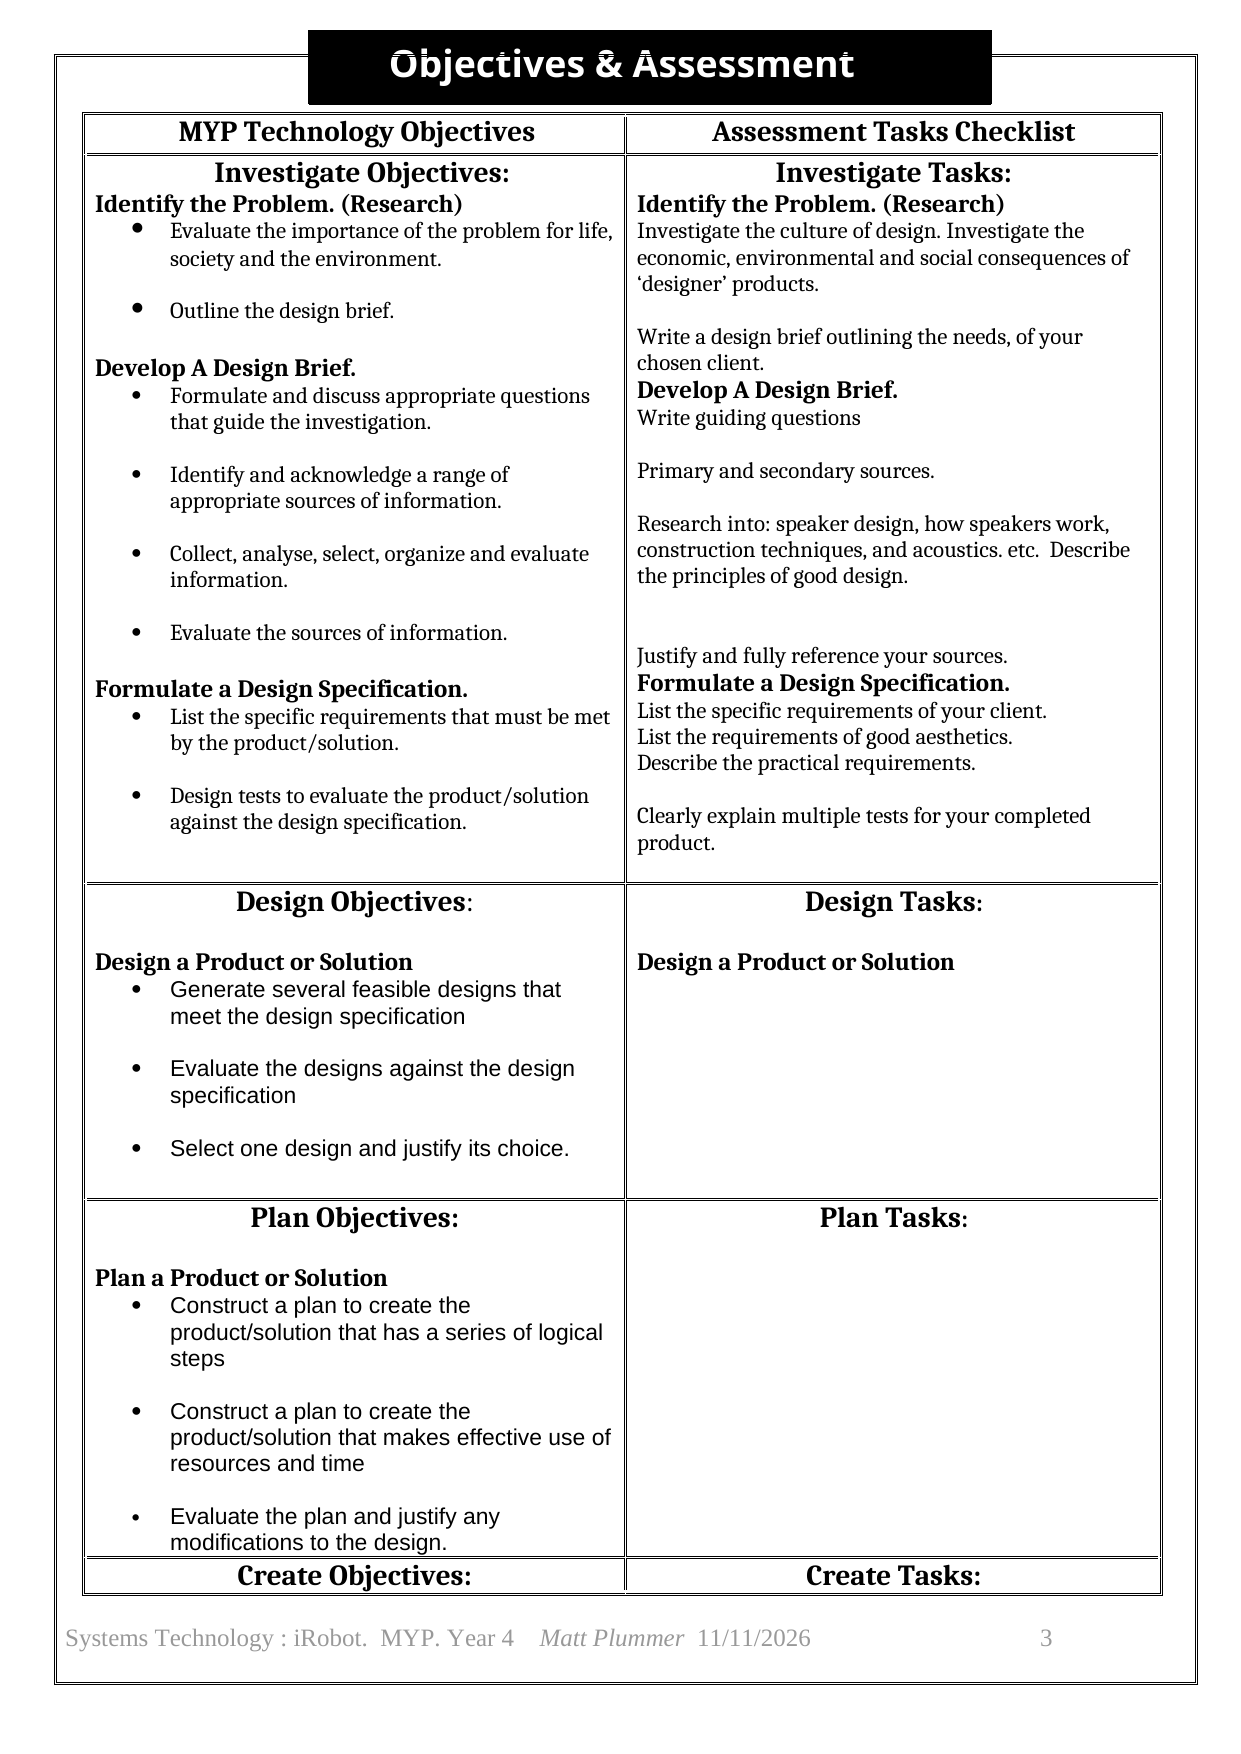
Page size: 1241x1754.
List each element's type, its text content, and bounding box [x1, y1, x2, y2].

table_header MYP Technology Objectives [85, 113, 626, 153]
table_cell Plan Tasks: [626, 1198, 1162, 1556]
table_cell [85, 1556, 626, 1592]
table_cell Investigate Tasks: Identify the Problem. (Research) Investigate the culture of design. Investigate the economic, environmental and social consequences of ‘designer’ products. Write a design brief outlining the needs, of your chosen client. Develop A Design Brief. Write guiding questions Primary and secondary sources. Research into: speaker design, how speakers work, construction techniques, and acoustics. etc. Describe the principles of good design. Justify and fully reference your sources. Formulate a Design Specification. List the specific requirements of your client. List the requirements of good aesthetics. Describe the practical requirements. Clearly explain multiple tests for your completed product. [626, 153, 1162, 882]
table_cell Create Tasks: [626, 1556, 1160, 1592]
table_cell Plan Objectives: Plan a Product or Solution Construct a plan to create the product/solution that has a series of logical steps Construct a plan to create the product/solution that makes effective use of resources and time Evaluate the plan and justify any modifications to the design. [84, 1198, 626, 1556]
table_cell Design Tasks: Design a Product or Solution [626, 882, 1162, 1198]
table_cell Design Objectives: Design a Product or Solution Generate several feasible designs that meet the design specification Evaluate the designs against the design specification Select one design and justify its choice. [84, 882, 626, 1198]
table_cell Investigate Objectives: Identify the Problem. (Research) Evaluate the importance of the problem for life, society and the environment. Outline the design brief. Develop A Design Brief. Formulate and discuss appropriate questions that guide the investigation. Identify and acknowledge a range of appropriate sources of information. Collect, analyse, select, organize and evaluate information. Evaluate the sources of information. Formulate a Design Specification. List the specific requirements that must be met by the product/solution. Design tests to evaluate the product/solution against the design specification. [84, 153, 626, 882]
table_header Assessment Tasks Checklist [626, 115, 1160, 153]
